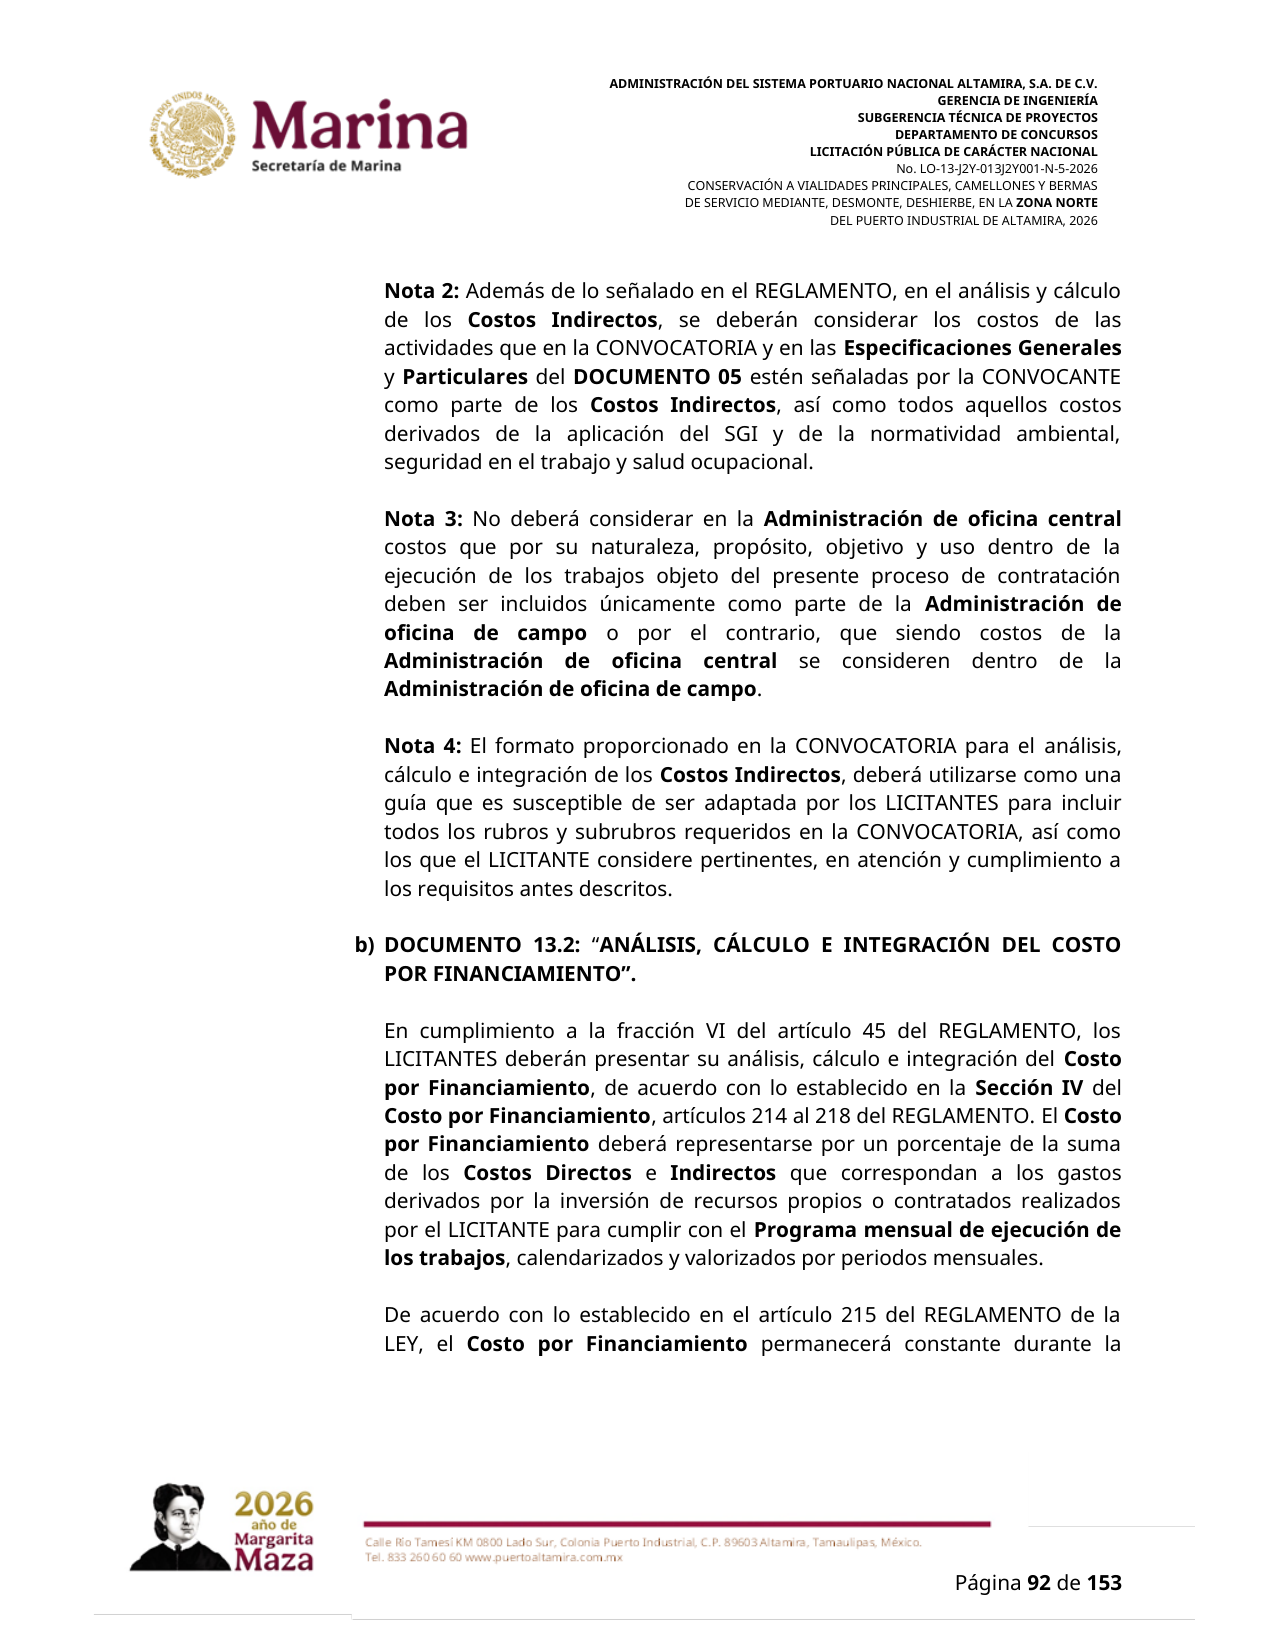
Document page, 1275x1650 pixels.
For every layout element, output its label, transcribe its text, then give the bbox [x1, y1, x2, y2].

list DOCUMENTO 13.2: “ANÁLISIS, CÁLCULO E INTEGRACIÓN DEL COSTO POR FINANCIAMIENTO”. [354, 931, 1122, 987]
text Nota 4: El formato proporcionado en la CONVOCATORIA para el análisis, cálculo e integración de los Costos Indirectos, deberá utilizarse como una guía que es susceptible de ser adaptada por los LICITANTES para incluir todos los rubros y subrubros requeridos en la CONVOCATORIA, así como los que el LICITANTE considere pertinentes, en atención y cumplimiento a los requisitos antes descritos. [384, 731, 1122, 902]
picture [102, 56, 515, 208]
text Nota 3: No deberá considerar en la Administración de oficina central costos que por su naturaleza, propósito, objetivo y uso dentro de la ejecución de los trabajos objeto del presente proceso de contratación deben ser incluidos únicamente como parte de la Administración de oficina de campo o por el contrario, que siendo costos de la Administración de oficina central se consideren dentro de la Administración de oficina de campo. [384, 504, 1122, 703]
text Nota 2: Además de lo señalado en el REGLAMENTO, en el análisis y cálculo de los Costos Indirectos, se deberán considerar los costos de las actividades que en la CONVOCATORIA y en las Especificaciones Generales y Particulares del DOCUMENTO 05 estén señaladas por la CONVOCANTE como parte de los Costos Indirectos, así como todos aquellos costos derivados de la aplicación del SGI y de la normatividad ambiental, seguridad en el trabajo y salud ocupacional. [384, 276, 1122, 476]
text En cumplimiento a la fracción VI del artículo 45 del REGLAMENTO, los LICITANTES deberán presentar su análisis, cálculo e integración del Costo por Financiamiento, de acuerdo con lo establecido en la Sección IV del Costo por Financiamiento, artículos 214 al 218 del REGLAMENTO. El Costo por Financiamiento deberá representarse por un porcentaje de la suma de los Costos Directos e Indirectos que correspondan a los gastos derivados por la inversión de recursos propios o contratados realizados por el LICITANTE para cumplir con el Programa mensual de ejecución de los trabajos, calendarizados y valorizados por periodos mensuales. [384, 1016, 1122, 1272]
picture [93, 1452, 1195, 1621]
